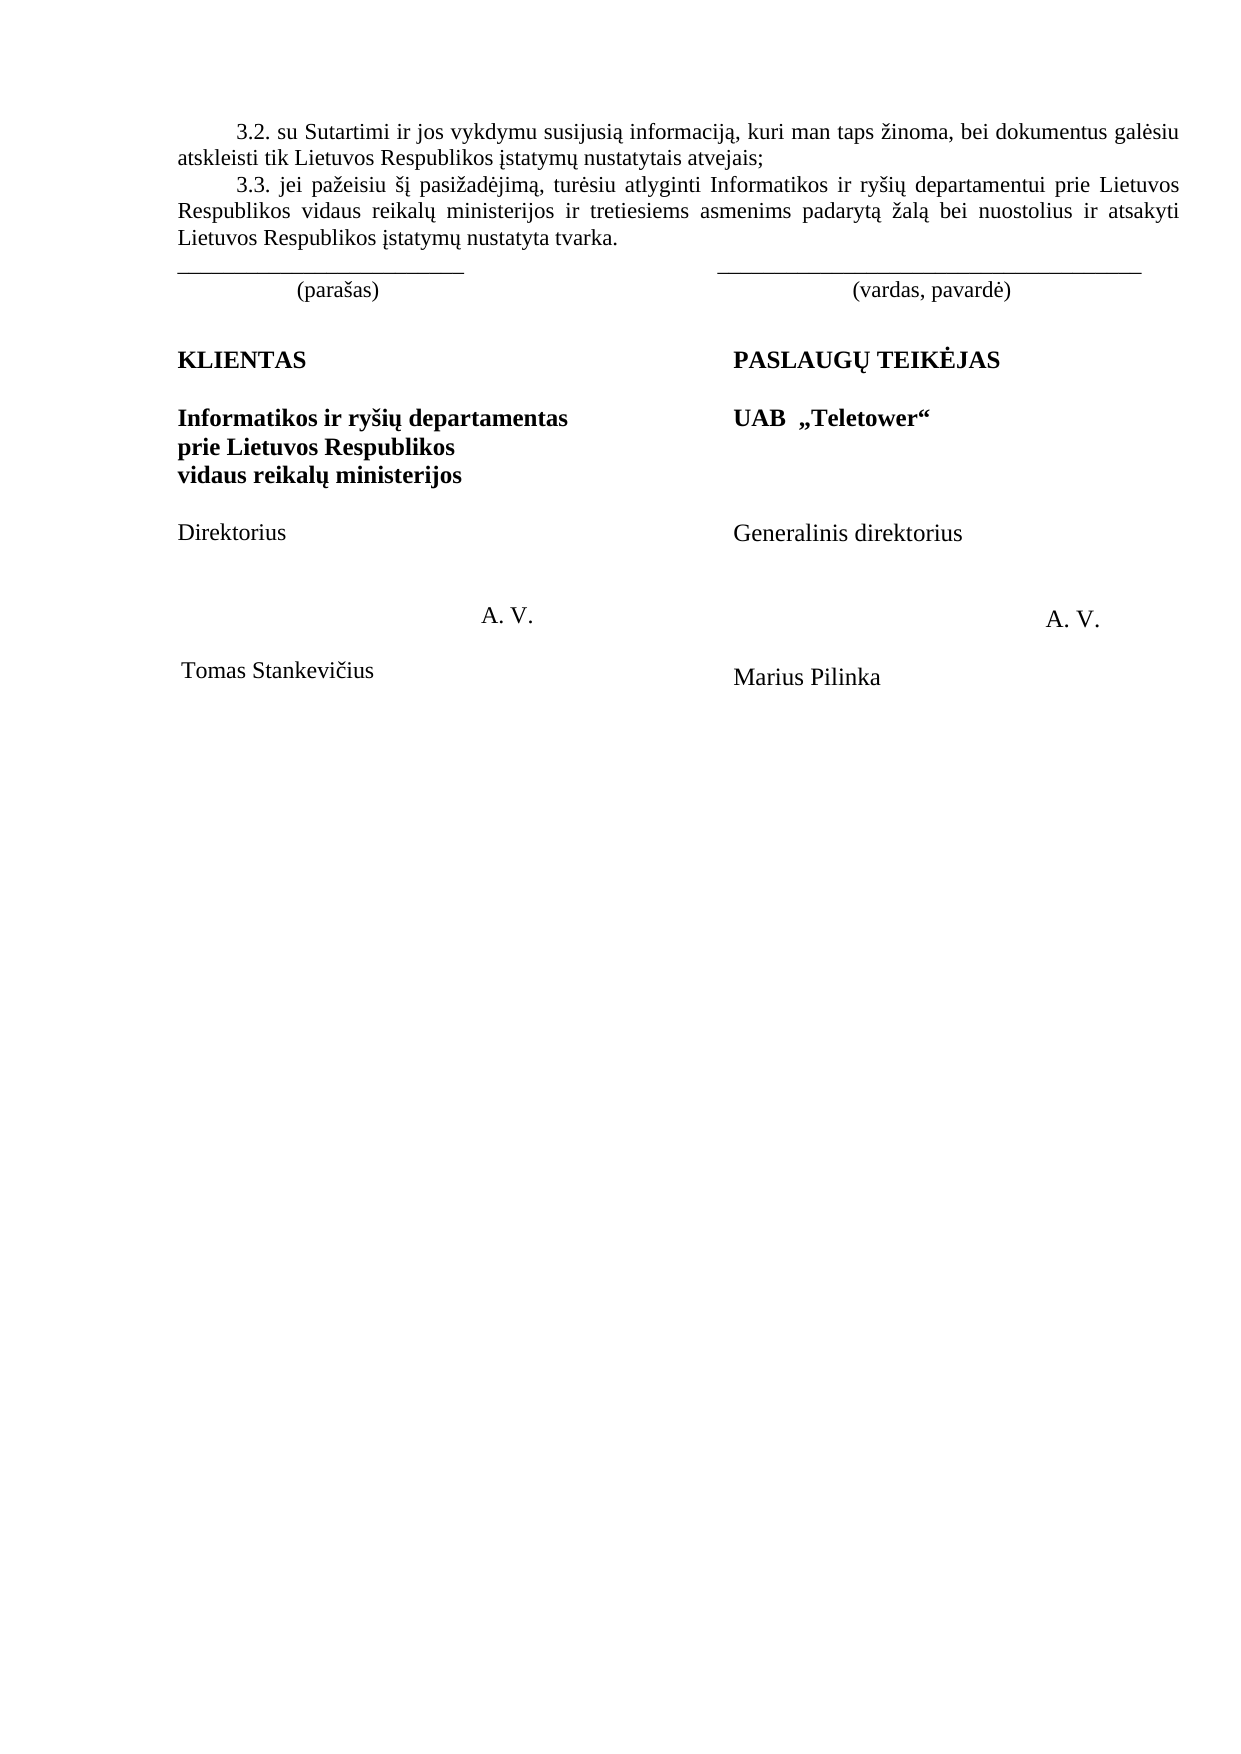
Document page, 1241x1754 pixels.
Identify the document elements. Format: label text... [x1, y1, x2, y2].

text (parašas) (vardas, pavardė) [222, 276, 1181, 303]
text 3.2. su Sutartimi ir jos vykdymu susijusią informaciją, kuri man taps žinoma, bei dokumentus galėsiu atskleisti tik Lietuvos Respublikos įstatymų nustatytais atvejais; [177, 118, 1181, 171]
table_header PASLAUGŲ TEIKĖJAS UAB „Teletower“ Generalinis direktorius A. V. Marius Pilinka [678, 317, 1161, 691]
text _________________________ _____________________________________ [177, 250, 1181, 276]
text 3.3. jei pažeisiu šį pasižadėjimą, turėsiu atlyginti Informatikos ir ryšių departamentui prie Lietuvos Respublikos vidaus reikalų ministerijos ir tretiesiems asmenims padarytą žalą bei nuostolius ir atsakyti Lietuvos Respublikos įstatymų nustatyta tvarka. [177, 171, 1181, 250]
table_header KLIENTAS Informatikos ir ryšių departamentas prie Lietuvos Respublikos vidaus reikalų ministerijos Direktorius A. V. Tomas Stankevičius [166, 317, 678, 691]
